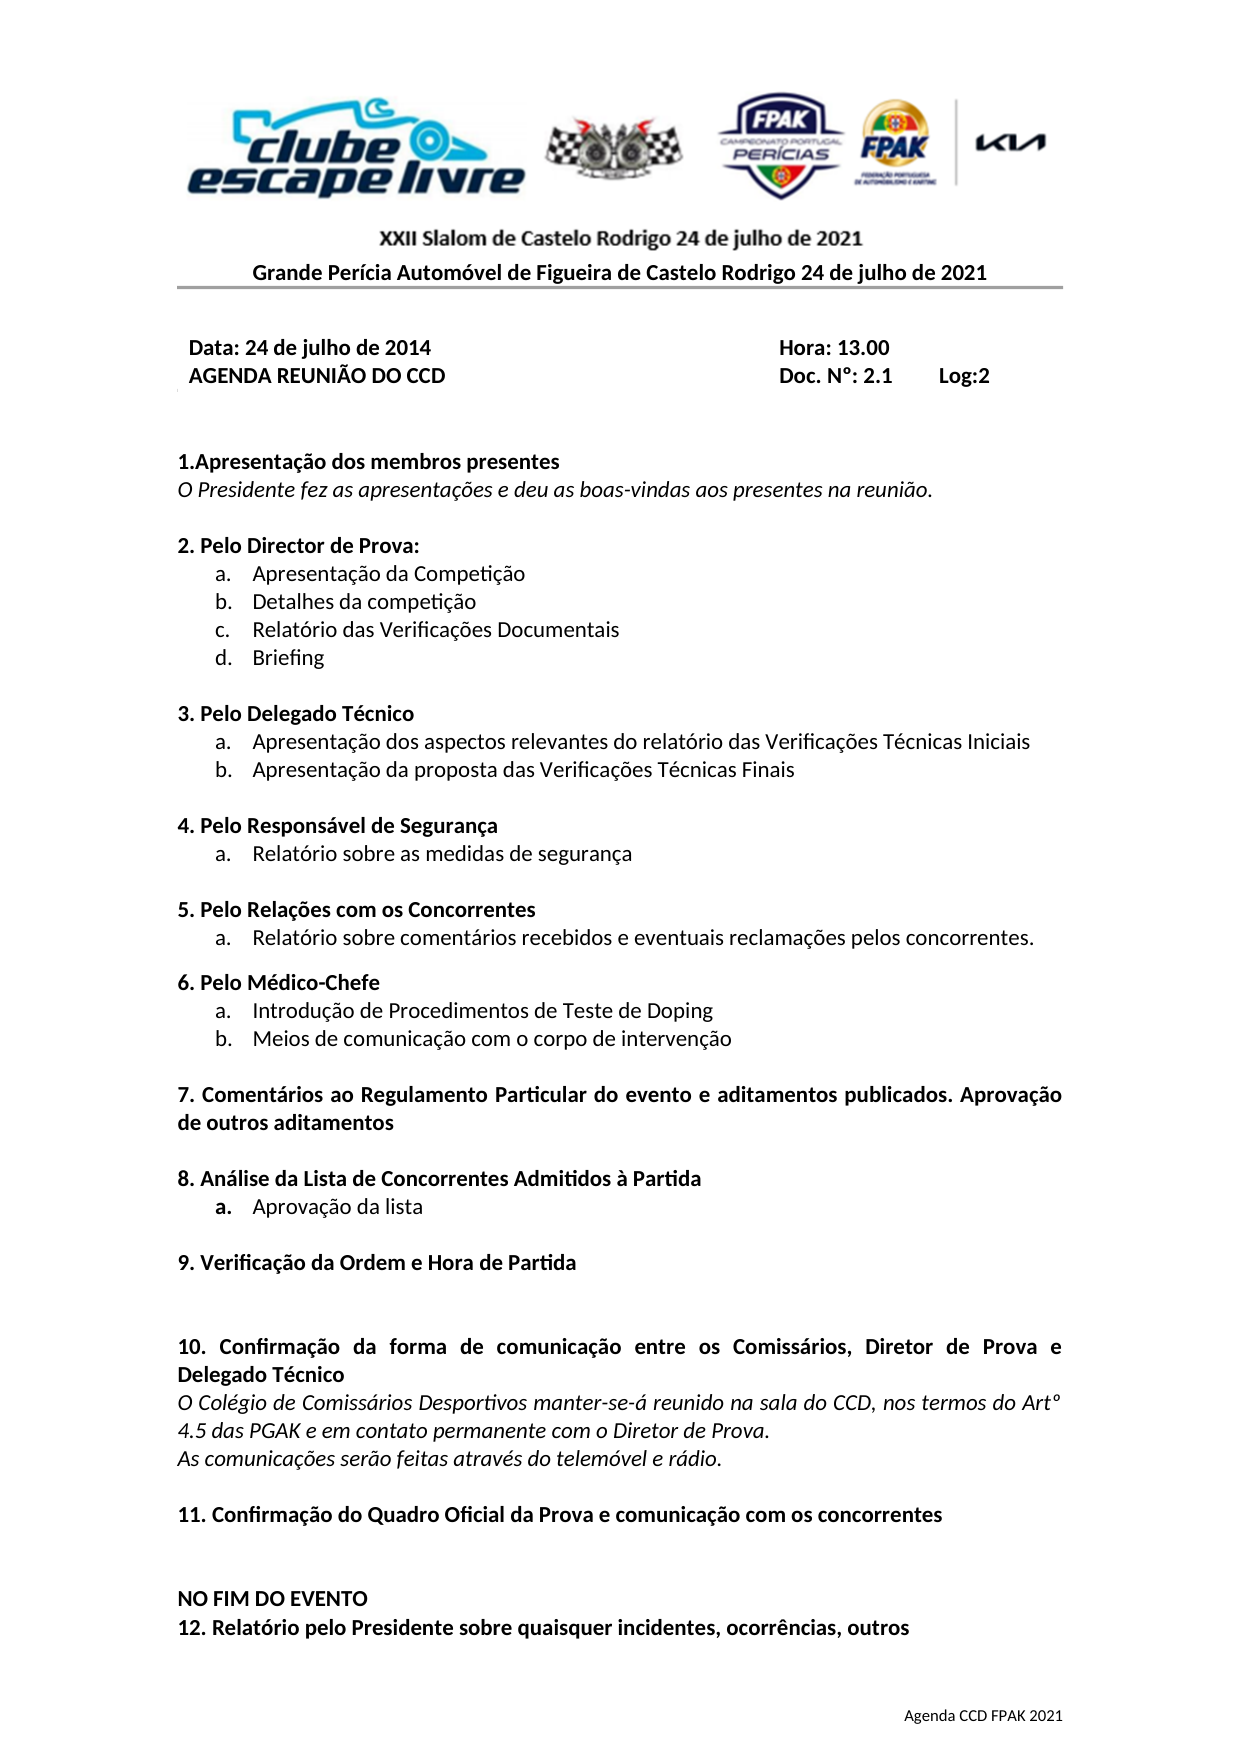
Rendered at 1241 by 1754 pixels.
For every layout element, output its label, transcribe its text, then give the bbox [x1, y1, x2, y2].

text NO FIM DO EVENTO [177, 1584, 1063, 1613]
text 5. Pelo Relações com os Concorrentes [177, 895, 1063, 923]
list Apresentação da proposta das Verificações Técnicas Finais [215, 755, 1063, 783]
text 9. Verificação da Ordem e Hora de Partida [177, 1248, 1063, 1276]
table_header Data: 24 de julho de 2014 [177, 333, 768, 361]
text 7. Comentários ao Regulamento Particular do evento e aditamentos publicados. Aprovação de outros aditamentos [177, 1080, 1063, 1136]
text 11. Confirmação do Quadro Oficial da Prova e comunicação com os concorrentes [177, 1501, 1063, 1528]
list Relatório das Verificações Documentais [215, 615, 1063, 643]
text 10. Confirmação da forma de comunicação entre os Comissários, Diretor de Prova e Delegado Técnico [177, 1332, 1063, 1388]
list Meios de comunicação com o corpo de intervenção [215, 1024, 1063, 1052]
text 12. Relatório pelo Presidente sobre quaisquer incidentes, ocorrências, outros [177, 1613, 1063, 1641]
text 3. Pelo Delegado Técnico [177, 699, 1063, 727]
list Detalhes da competição [215, 587, 1063, 615]
table_cell AGENDA REUNIÃO DO CCD [177, 361, 768, 389]
picture [184, 71, 1057, 258]
text 1.Apresentação dos membros presentes [177, 447, 1063, 475]
text 8. Análise da Lista de Concorrentes Admitidos à Partida [177, 1164, 1063, 1192]
text O Colégio de Comissários Desportivos manter-se-á reunido na sala do CCD, nos termos do Artº 4.5 das PGAK e em contato permanente com o Diretor de Prova. [177, 1388, 1063, 1444]
text 6. Pelo Médico-Chefe [177, 968, 1063, 996]
list Relatório sobre as medidas de segurança [215, 839, 1063, 867]
list Relatório sobre comentários recebidos e eventuais reclamações pelos concorrentes. [215, 923, 1063, 951]
table_cell Doc. Nº: 2.1 Log:2 [768, 361, 1107, 389]
list Aprovação da lista [215, 1192, 1063, 1220]
list Briefing [215, 643, 1063, 671]
list Apresentação da Competição [215, 559, 1063, 587]
table_header Hora: 13.00 [768, 333, 1107, 361]
list Introdução de Procedimentos de Teste de Doping [215, 996, 1063, 1024]
text O Presidente fez as apresentações e deu as boas-vindas aos presentes na reunião. [177, 475, 1063, 503]
text As comunicações serão feitas através do telemóvel e rádio. [177, 1444, 1063, 1472]
list Apresentação dos aspectos relevantes do relatório das Verificações Técnicas Iniciais [215, 727, 1063, 755]
text 4. Pelo Responsável de Segurança [177, 811, 1063, 839]
text 2. Pelo Director de Prova: [177, 531, 1063, 559]
